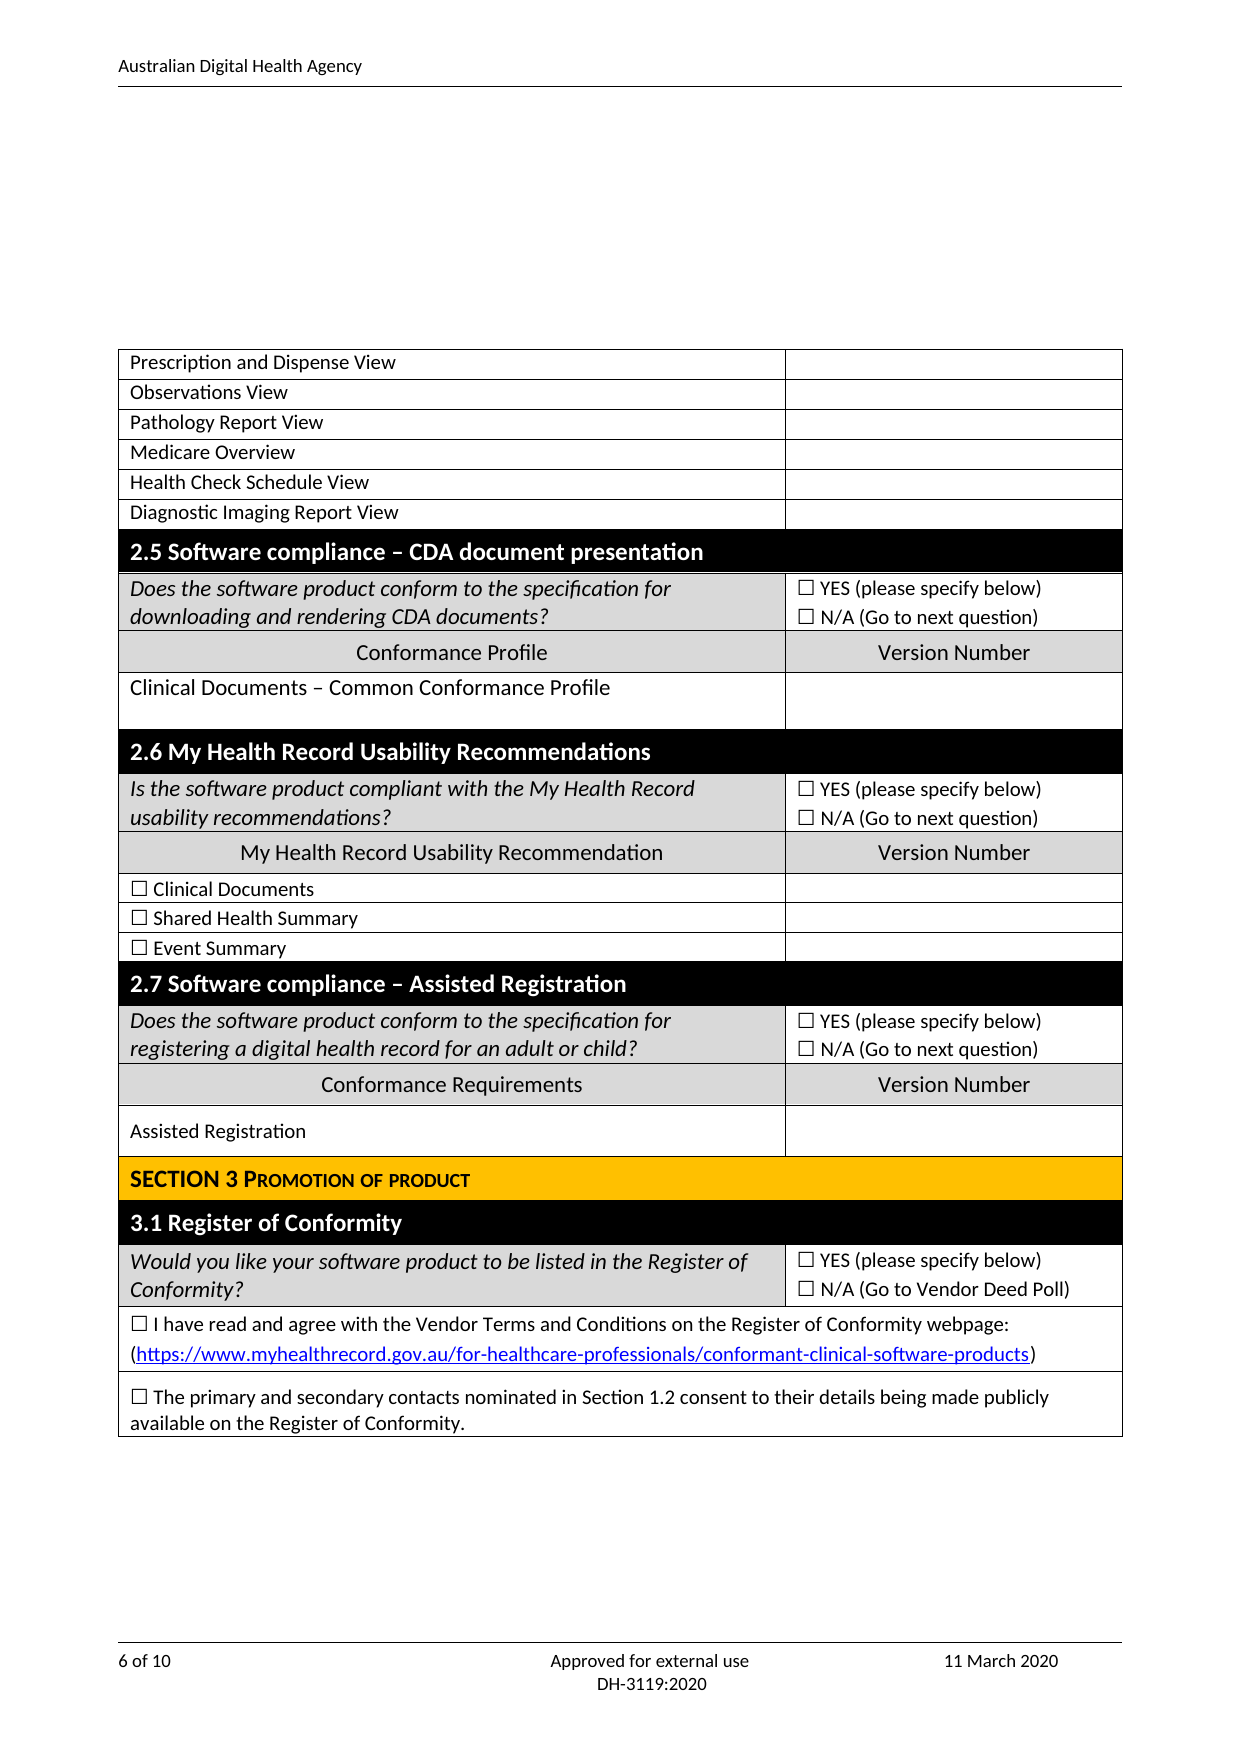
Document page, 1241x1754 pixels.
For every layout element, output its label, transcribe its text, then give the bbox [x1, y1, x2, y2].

table_cell Medicare Overview [119, 440, 785, 468]
table_cell 2.5 Software compliance – CDA document presentation [119, 530, 1122, 572]
table_cell [786, 933, 1122, 961]
table_cell Shared Health Summary [119, 903, 785, 932]
table_cell [786, 903, 1122, 932]
table_cell 3.1 Register of Conformity [119, 1201, 1122, 1244]
table_cell YES (please specify below) N/A (Go to next question) [786, 574, 1122, 630]
table_cell Would you like your software product to be listed in the Register of Conformity? [119, 1245, 785, 1306]
table_cell Version Number [786, 631, 1122, 672]
table_cell Version Number [786, 1064, 1122, 1104]
table_cell YES (please specify below) N/A (Go to next question) [786, 774, 1122, 831]
table_cell [786, 350, 1122, 378]
table_cell [786, 440, 1122, 468]
table_cell Version Number [786, 832, 1122, 873]
table_cell Is the software product compliant with the My Health Record usability recommendations? [119, 774, 785, 831]
table_cell [786, 380, 1122, 408]
table_cell Diagnostic Imaging Report View [119, 500, 785, 528]
table_cell Does the software product conform to the specification for downloading and rendering CDA documents? [119, 574, 785, 630]
table_cell 2.7 Software compliance – Assisted Registration [119, 962, 1122, 1005]
table_cell Clinical Documents – Common Conformance Profile [119, 673, 785, 729]
table_cell 2.6 My Health Record Usability Recommendations [119, 730, 1122, 773]
table_cell Pathology Report View [119, 410, 785, 438]
table_cell I have read and agree with the Vendor Terms and Conditions on the Register of Conformity webpage: (https://www.myhealthrecord.gov.au/for-healthcare-professionals/conformant-clinical-software-products) [119, 1307, 1122, 1371]
table_cell Conformance Requirements [119, 1064, 785, 1104]
table_cell Event Summary [119, 933, 785, 961]
table_cell My Health Record Usability Recommendation [119, 832, 785, 873]
table_cell Conformance Profile [119, 631, 785, 672]
table_cell Observations View [119, 380, 785, 408]
table_cell Clinical Documents [119, 874, 785, 902]
table_cell YES (please specify below) N/A (Go to next question) [786, 1006, 1122, 1063]
table_cell [786, 500, 1122, 528]
table_cell Health Check Schedule View [119, 470, 785, 498]
table_cell [786, 410, 1122, 438]
table_cell YES (please specify below) N/A (Go to Vendor Deed Poll) [786, 1245, 1122, 1306]
table_cell Assisted Registration [119, 1106, 785, 1156]
table_cell The primary and secondary contacts nominated in Section 1.2 consent to their details being made publicly available on the Register of Conformity. [119, 1372, 1122, 1436]
table_cell [786, 1106, 1122, 1156]
table_cell [786, 874, 1122, 902]
table_cell [786, 673, 1122, 729]
table_cell Does the software product conform to the specification for registering a digital health record for an adult or child? [119, 1006, 785, 1063]
table_cell Prescription and Dispense View [119, 350, 785, 378]
table_cell [786, 470, 1122, 498]
table_cell SECTION 3 Promotion of product [119, 1157, 1122, 1200]
